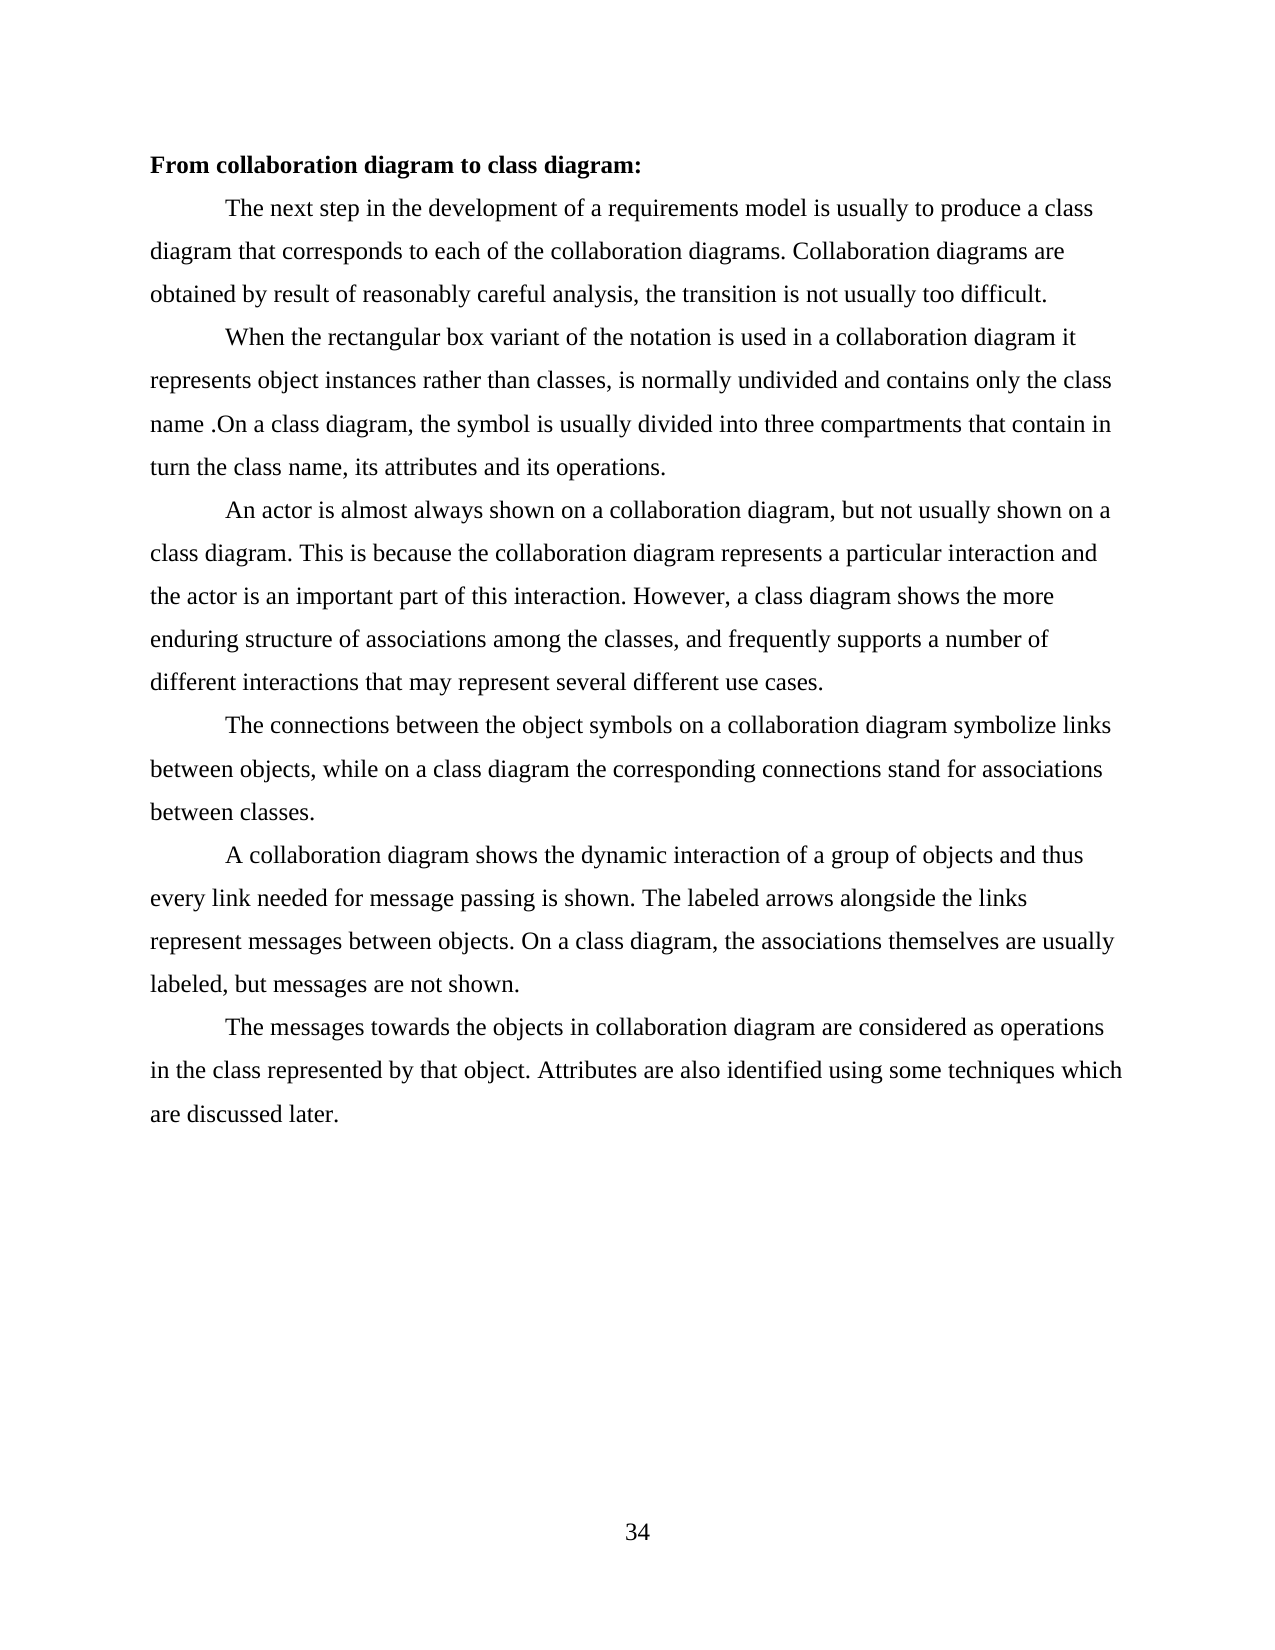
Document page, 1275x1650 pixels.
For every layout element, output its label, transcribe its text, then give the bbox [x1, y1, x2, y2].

text From collaboration diagram to class diagram: [150, 150, 1125, 179]
text A collaboration diagram shows the dynamic interaction of a group of objects and thus every link needed for message passing is shown. The labeled arrows alongside the links represent messages between objects. On a class diagram, the associations themselves are usually labeled, but messages are not shown. [150, 840, 1125, 998]
text An actor is almost always shown on a collaboration diagram, but not usually shown on a class diagram. This is because the collaboration diagram represents a particular interaction and the actor is an important part of this interaction. However, a class diagram shows the more enduring structure of associations among the classes, and frequently supports a number of different interactions that may represent several different use cases. [150, 495, 1125, 696]
text The next step in the development of a requirements model is usually to produce a class diagram that corresponds to each of the collaboration diagrams. Collaboration diagrams are obtained by result of reasonably careful analysis, the transition is not usually too difficult. [150, 193, 1125, 308]
text When the rectangular box variant of the notation is used in a collaboration diagram it represents object instances rather than classes, is normally undivided and contains only the class name .On a class diagram, the symbol is usually divided into three compartments that contain in turn the class name, its attributes and its operations. [150, 322, 1125, 481]
text The connections between the object symbols on a collaboration diagram symbolize links between objects, while on a class diagram the corresponding connections stand for associations between classes. [150, 711, 1125, 826]
text The messages towards the objects in collaboration diagram are considered as operations in the class represented by that object. Attributes are also identified using some techniques which are discussed later. [150, 1012, 1125, 1127]
